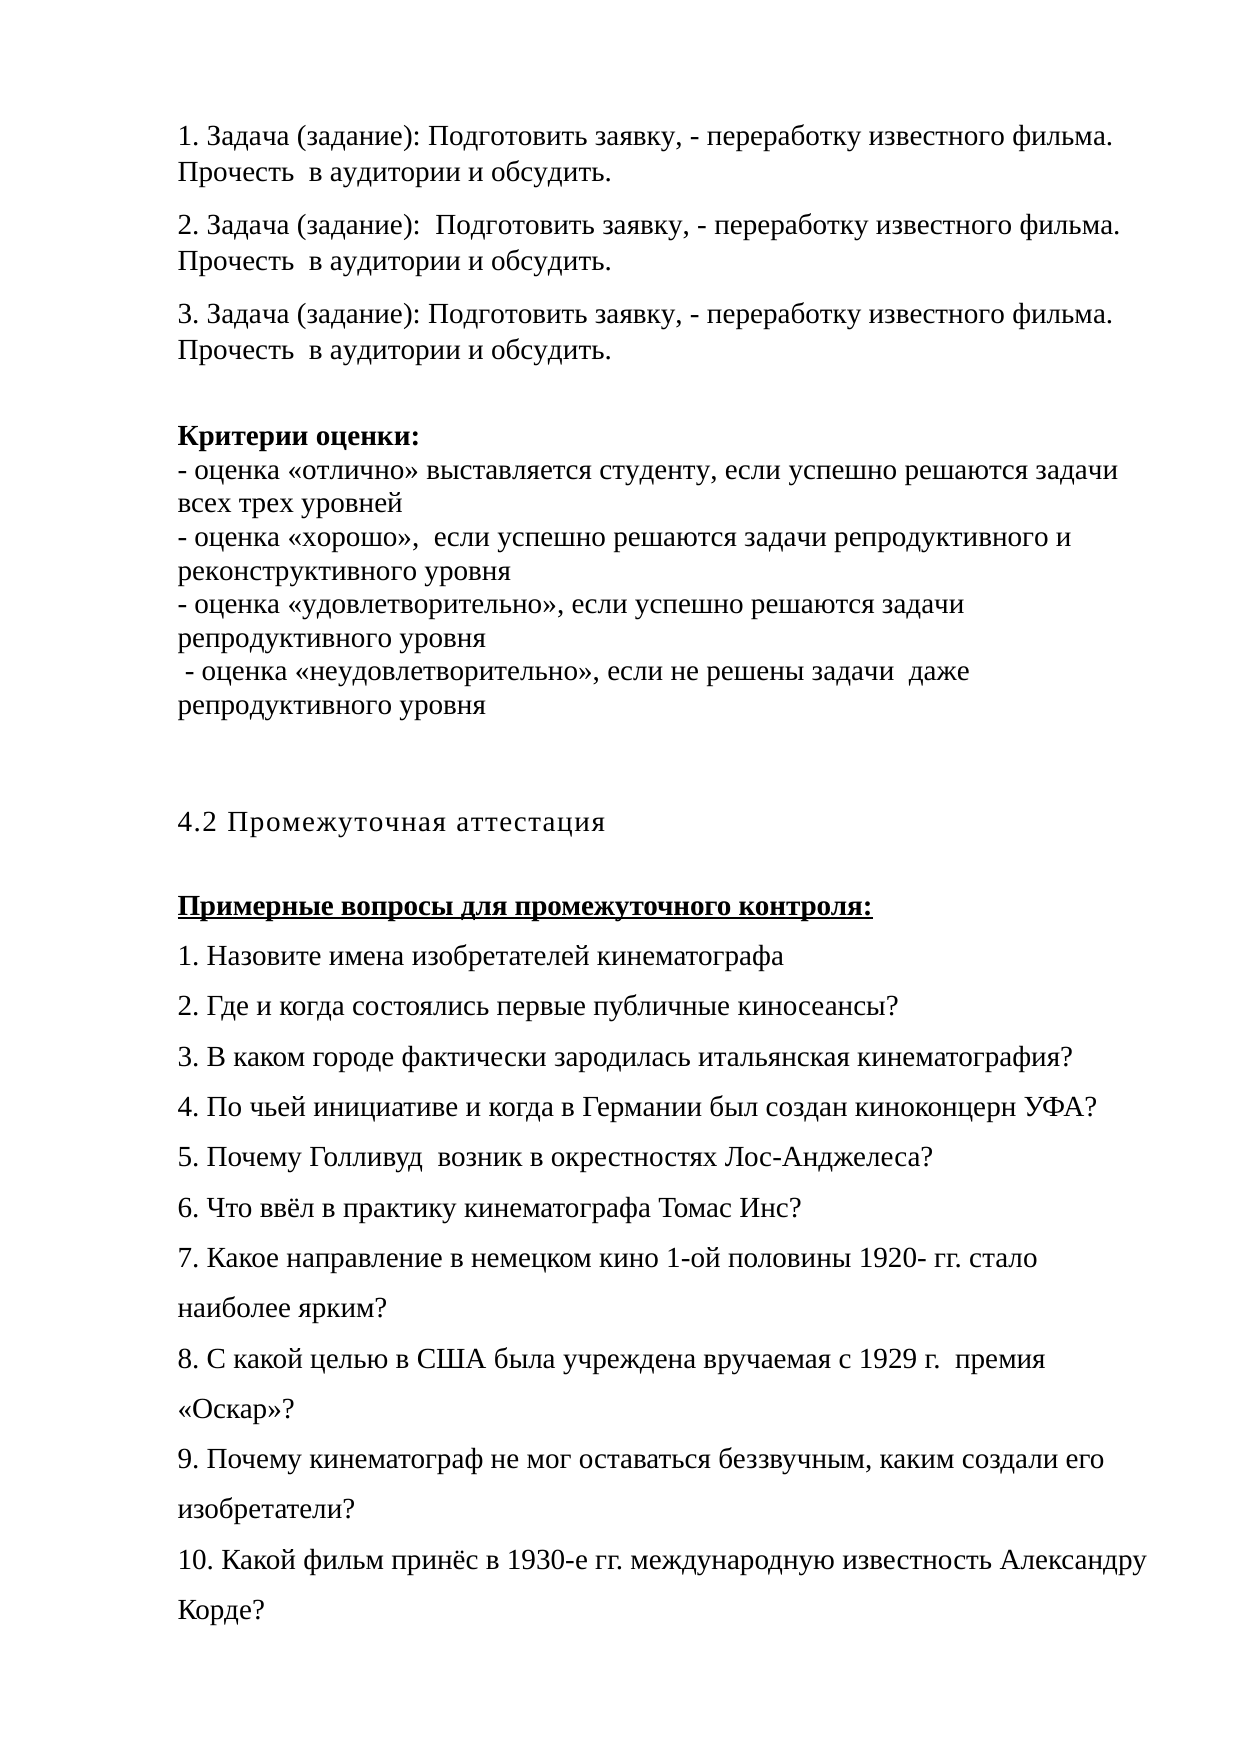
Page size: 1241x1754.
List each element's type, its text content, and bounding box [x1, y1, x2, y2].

text 7. Какое направление в немецком кино 1-ой половины 1920- гг. стало наиболее ярким? [177, 1240, 1152, 1324]
text Примерные вопросы для промежуточного контроля: [177, 888, 1152, 921]
text 1. Задача (задание): Подготовить заявку, - переработку известного фильма. Прочесть в аудитории и обсудить. [177, 118, 1152, 188]
subtitle 4.2 Промежуточная аттестация [177, 804, 1152, 838]
text 6. Что ввёл в практику кинематографа Томас Инс? [177, 1190, 1152, 1223]
text 9. Почему кинематограф не мог оставаться беззвучным, каким создали его изобретатели? [177, 1441, 1152, 1525]
text 8. С какой целью в США была учреждена вручаемая с 1929 г. премия «Оскар»? [177, 1341, 1152, 1424]
text - оценка «удовлетворительно», если успешно решаются задачи репродуктивного уровня [177, 586, 1152, 653]
text 3. В каком городе фактически зародилась итальянская кинематография? [177, 1039, 1152, 1072]
text - оценка «отлично» выставляется студенту, если успешно решаются задачи всех трех уровней [177, 452, 1152, 519]
text - оценка «хорошо», если успешно решаются задачи репродуктивного и реконструктивного уровня [177, 519, 1152, 586]
text 10. Какой фильм принёс в 1930-е гг. международную известность Александру Корде? [177, 1542, 1152, 1626]
text Критерии оценки: [177, 418, 1152, 452]
text 4. По чьей инициативе и когда в Германии был создан киноконцерн УФА? [177, 1089, 1152, 1123]
text 1. Назовите имена изобретателей кинематографа [177, 938, 1152, 972]
text 5. Почему Голливуд возник в окрестностях Лос-Анджелеса? [177, 1139, 1152, 1173]
text 3. Задача (задание): Подготовить заявку, - переработку известного фильма. Прочесть в аудитории и обсудить. [177, 296, 1152, 366]
text 2. Где и когда состоялись первые публичные киносеансы? [177, 988, 1152, 1022]
text - оценка «неудовлетворительно», если не решены задачи даже репродуктивного уровня [177, 653, 1152, 720]
text 2. Задача (задание): Подготовить заявку, - переработку известного фильма. Прочесть в аудитории и обсудить. [177, 207, 1152, 277]
